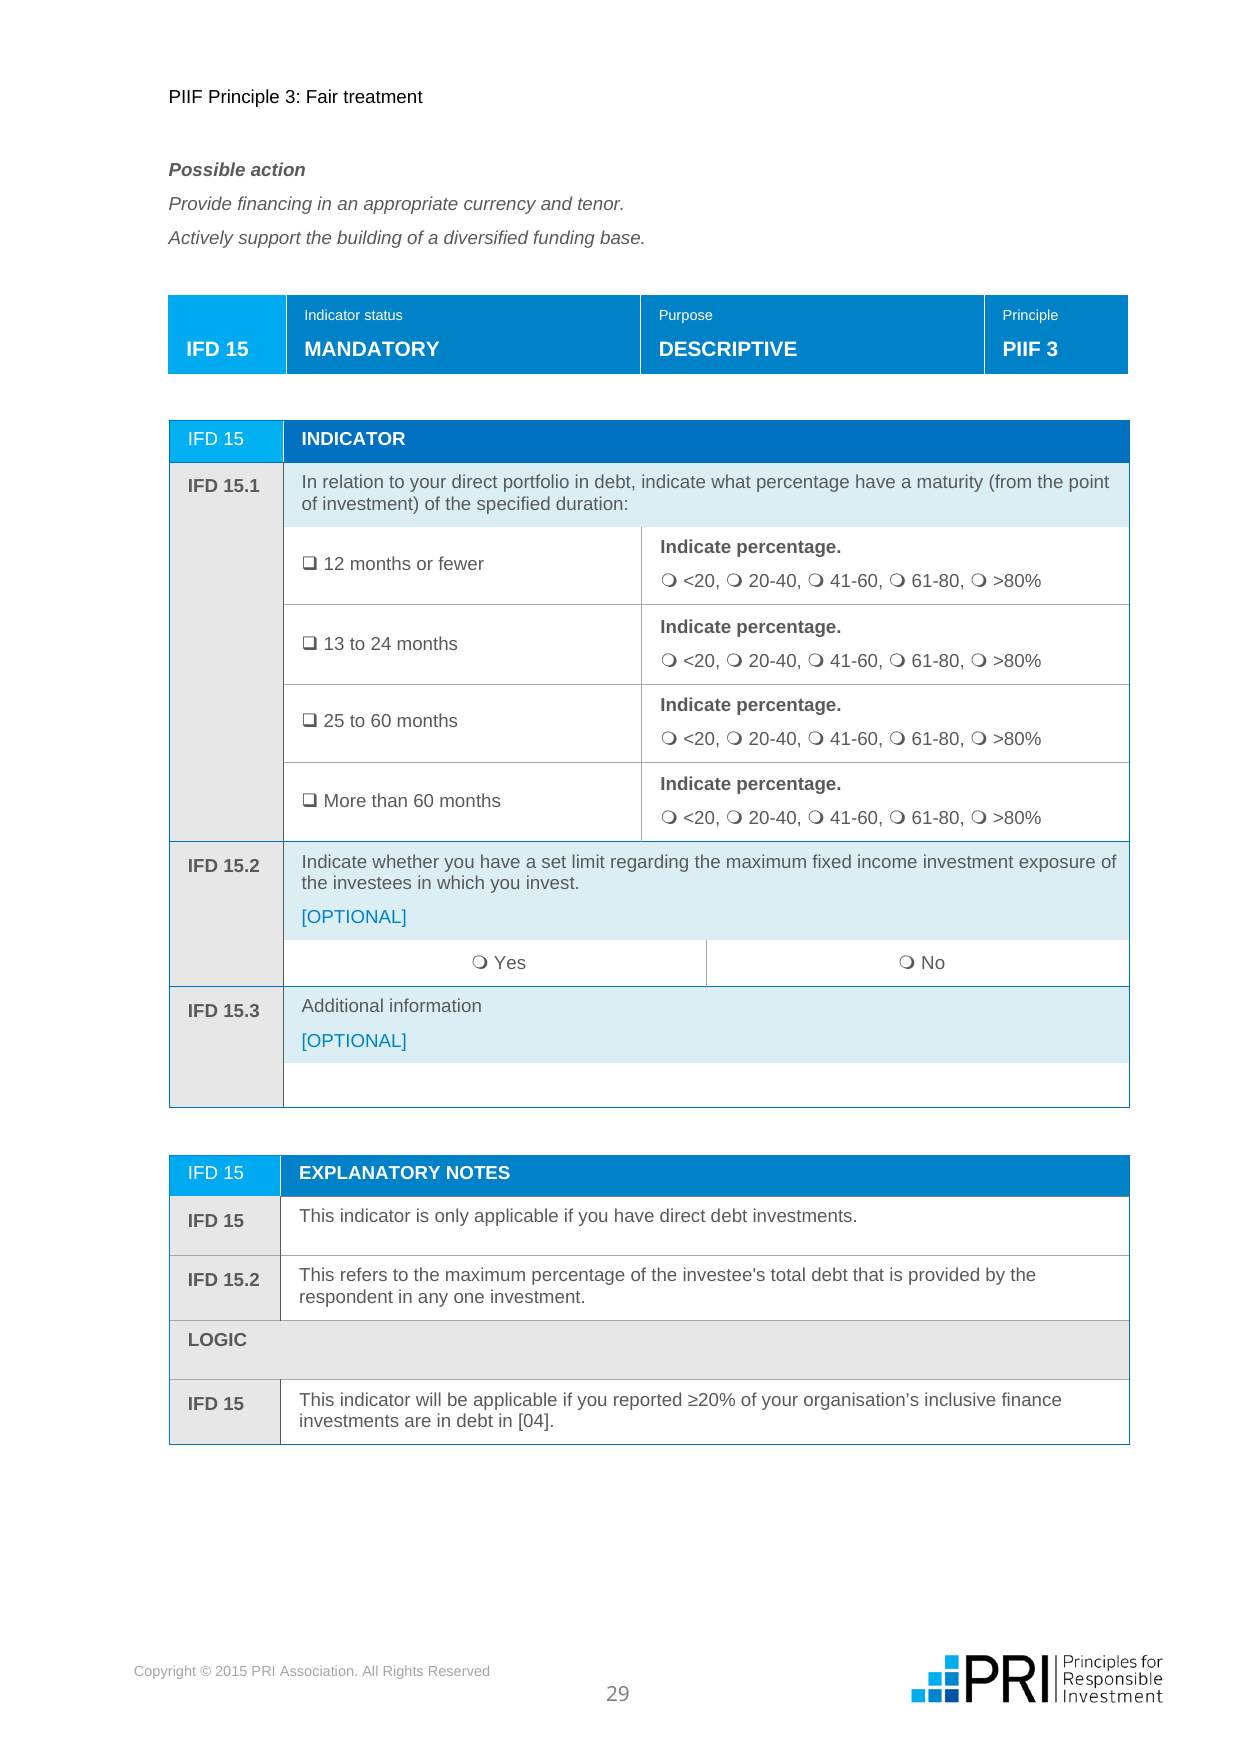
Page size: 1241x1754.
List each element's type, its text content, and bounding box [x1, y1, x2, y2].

table_header EXPLANATORY NOTES [281, 1156, 1129, 1196]
table_cell PIIF 3 [985, 331, 1128, 374]
picture [839, 1560, 1240, 1753]
table_header IFD 15 [170, 421, 283, 462]
table_cell [284, 1064, 1129, 1107]
table_cell IFD 15 [168, 331, 286, 374]
table_cell LOGIC [170, 1321, 1129, 1379]
table_cell Indicate percentage. <20, 20-40, 41-60, 61-80, >80% [642, 763, 1129, 841]
table_header [168, 295, 286, 331]
table_cell Indicate whether you have a set limit regarding the maximum fixed income investment exposure of the investees in which you invest. [Optional] [284, 842, 1129, 940]
table_cell In relation to your direct portfolio in debt, indicate what percentage have a maturity (from the point of investment) of the specified duration: [284, 463, 1129, 527]
table_cell IFD 15.2 [170, 1256, 280, 1320]
table_cell This indicator is only applicable if you have direct debt investments. [281, 1197, 1129, 1255]
table_cell This refers to the maximum percentage of the investee's total debt that is provided by the respondent in any one investment. [281, 1256, 1129, 1320]
table_cell This indicator will be applicable if you reported ≥20% of your organisation’s inclusive finance investments are in debt in [04]. [281, 1380, 1129, 1444]
text Possible action [168, 158, 1072, 180]
text Provide financing in an appropriate currency and tenor. [168, 192, 1072, 214]
table_cell IFD 15.2 [170, 842, 283, 986]
table_cell 25 to 60 months [284, 685, 641, 762]
table_cell IFD 15 [170, 1196, 280, 1255]
table_cell Additional information [Optional] [284, 987, 1129, 1063]
table_cell IFD 15.1 [170, 463, 283, 841]
table_header Purpose [641, 295, 984, 331]
table_cell DESCRIPTIVE [641, 331, 984, 374]
table_header Principle [985, 295, 1128, 331]
table_header Indicator status [287, 295, 640, 331]
table_cell No [707, 940, 1129, 986]
table_header INDICATOR [284, 421, 1129, 462]
table_cell Indicate percentage. <20, 20-40, 41-60, 61-80, >80% [642, 527, 1129, 604]
text Actively support the building of a diversified funding base. [168, 226, 1072, 248]
table_cell IFD 15 [170, 1380, 280, 1444]
table_cell 13 to 24 months [284, 605, 641, 684]
table_cell Yes [284, 940, 706, 986]
table_cell MANDATORY [287, 331, 640, 374]
table_cell Indicate percentage. <20, 20-40, 41-60, 61-80, >80% [642, 685, 1129, 762]
table_cell Indicate percentage. <20, 20-40, 41-60, 61-80, >80% [642, 605, 1129, 684]
table_cell 12 months or fewer [284, 527, 641, 604]
table_cell More than 60 months [284, 763, 641, 841]
table_cell IFD 15.3 [170, 987, 283, 1107]
table_header IFD 15 [170, 1156, 280, 1196]
